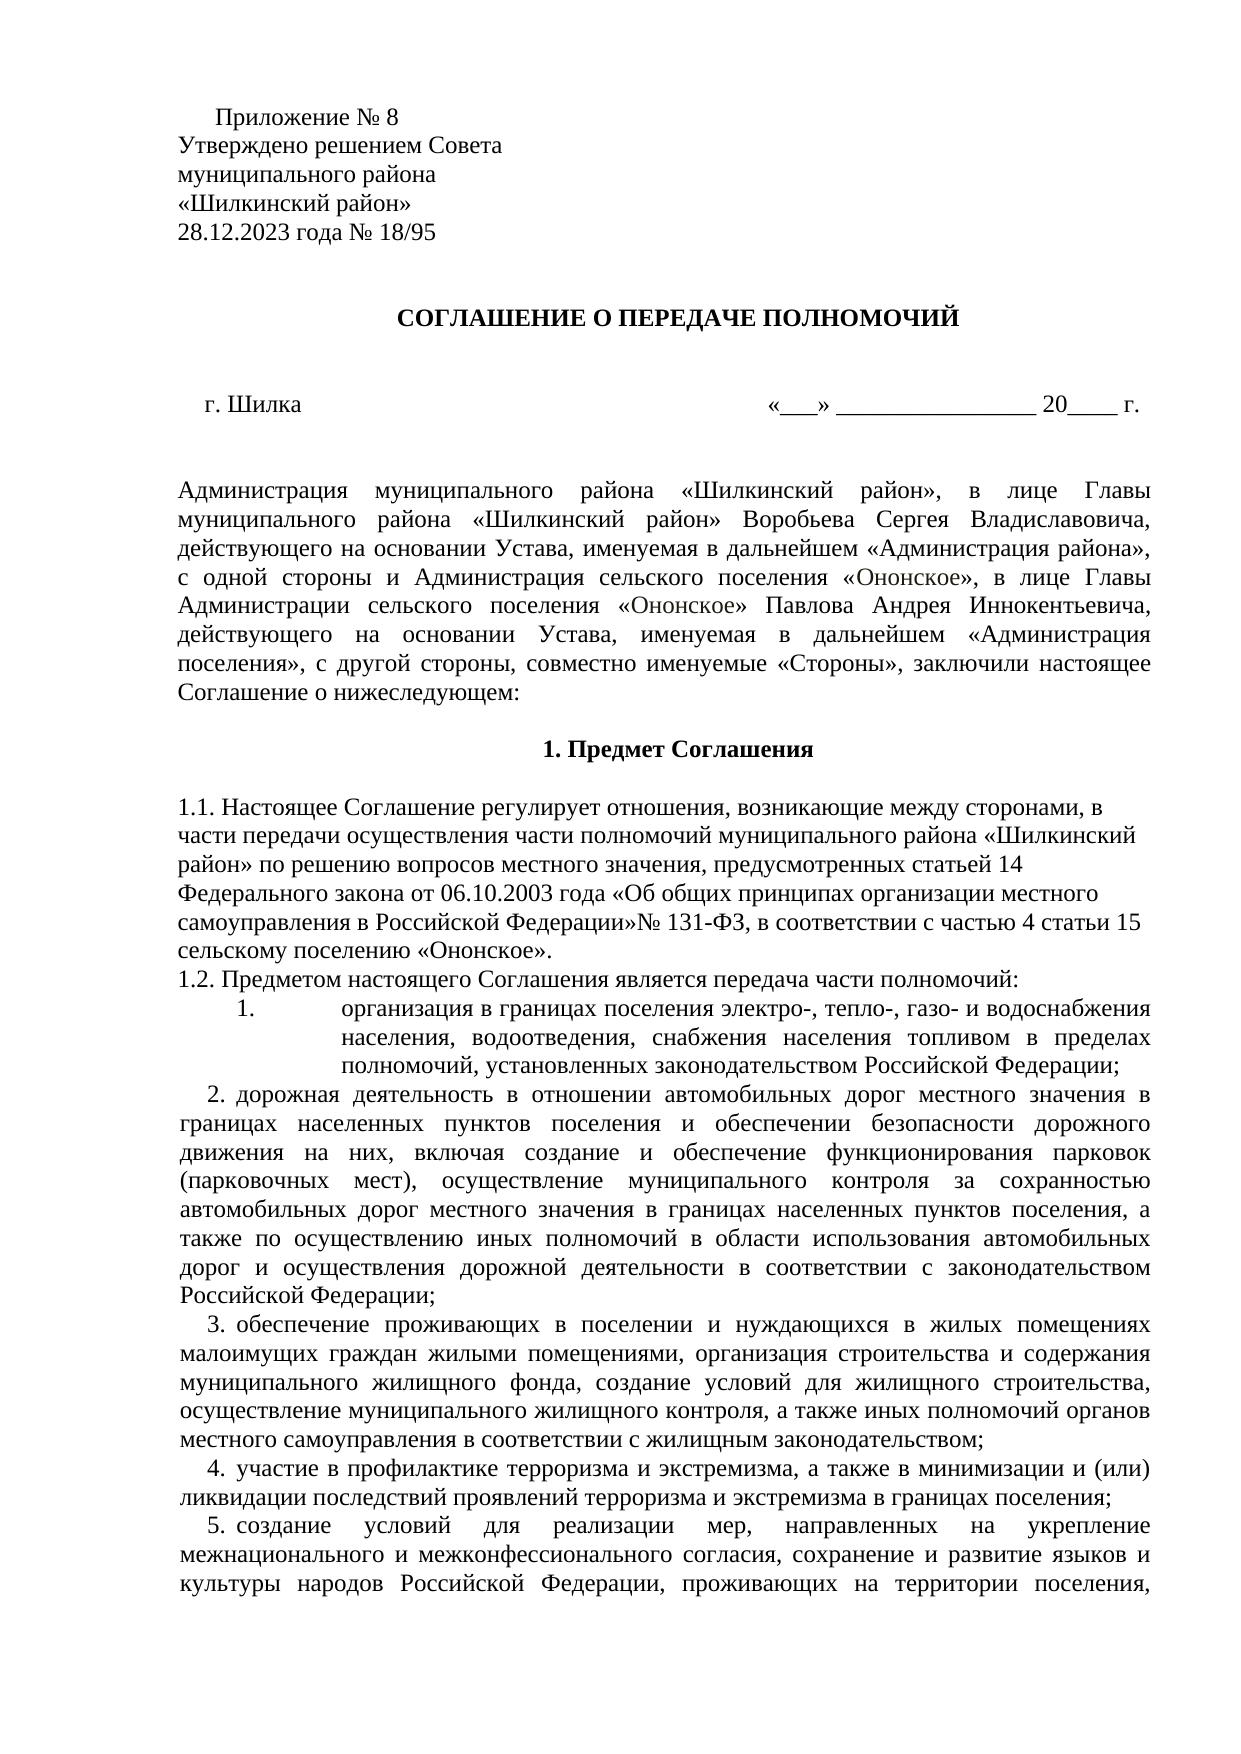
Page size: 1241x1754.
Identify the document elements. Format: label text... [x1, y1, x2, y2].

text Утверждено решением Совета [177, 131, 1152, 159]
text г. Шилка «___» ________________ 20____ г. [177, 389, 1152, 418]
list участие в профилактике терроризма и экстремизма, а также в минимизации и (или) ликвидации последствий проявлений терроризма и экстремизма в границах поселения; [179, 1453, 1152, 1511]
text Приложение № 8 [177, 102, 1152, 131]
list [179, 1511, 1152, 1597]
text 28.12.2023 года № 18/95 [177, 217, 1152, 246]
list дорожная деятельность в отношении автомобильных дорог местного значения в границах населенных пунктов поселения и обеспечении безопасности дорожного движения на них, включая создание и обеспечение функционирования парковок (парковочных мест), осуществление муниципального контроля за сохранностью автомобильных дорог местного значения в границах населенных пунктов поселения, а также по осуществлению иных полномочий в области использования автомобильных дорог и осуществления дорожной деятельности в соответствии с законодательством Российской Федерации; [179, 1079, 1152, 1309]
text 1. Предмет Соглашения [177, 734, 1152, 763]
list организация в границах поселения электро-, тепло-, газо- и водоснабжения населения, водоотведения, снабжения населения топливом в пределах полномочий, установленных законодательством Российской Федерации; [236, 993, 1152, 1079]
list обеспечение проживающих в поселении и нуждающихся в жилых помещениях малоимущих граждан жилыми помещениями, организация строительства и содержания муниципального жилищного фонда, создание условий для жилищного строительства, осуществление муниципального жилищного контроля, а также иных полномочий органов местного самоуправления в соответствии с жилищным законодательством; [179, 1309, 1152, 1453]
text Администрация муниципального района «Шилкинский район», в лице Главы муниципального района «Шилкинский район» Воробьева Сергея Владиславовича, действующего на основании Устава, именуемая в дальнейшем «Администрация района», с одной стороны и Администрация сельского поселения «Ононское», в лице Главы Администрации сельского поселения «Ононское» Павлова Андрея Иннокентьевича, действующего на основании Устава, именуемая в дальнейшем «Администрация поселения», с другой стороны, совместно именуемые «Стороны», заключили настоящее Соглашение о нижеследующем: [177, 476, 1152, 706]
text муниципального района [177, 159, 1152, 188]
text 1.2. Предметом настоящего Соглашения является передача части полномочий: [177, 964, 1152, 993]
text «Шилкинский район» [177, 188, 1152, 217]
text СОГЛАШЕНИЕ О ПЕРЕДАЧЕ ПОЛНОМОЧИЙ [177, 303, 1152, 332]
text 1.1. Настоящее Соглашение регулирует отношения, возникающие между сторонами, в части передачи осуществления части полномочий муниципального района «Шилкинский район» по решению вопросов местного значения, предусмотренных статьей 14 Федерального закона от 06.10.2003 года «Об общих принципах организации местного самоуправления в Российской Федерации»№ 131-ФЗ, в соответствии с частью 4 статьи 15 сельскому поселению «Ононское». [177, 792, 1152, 964]
